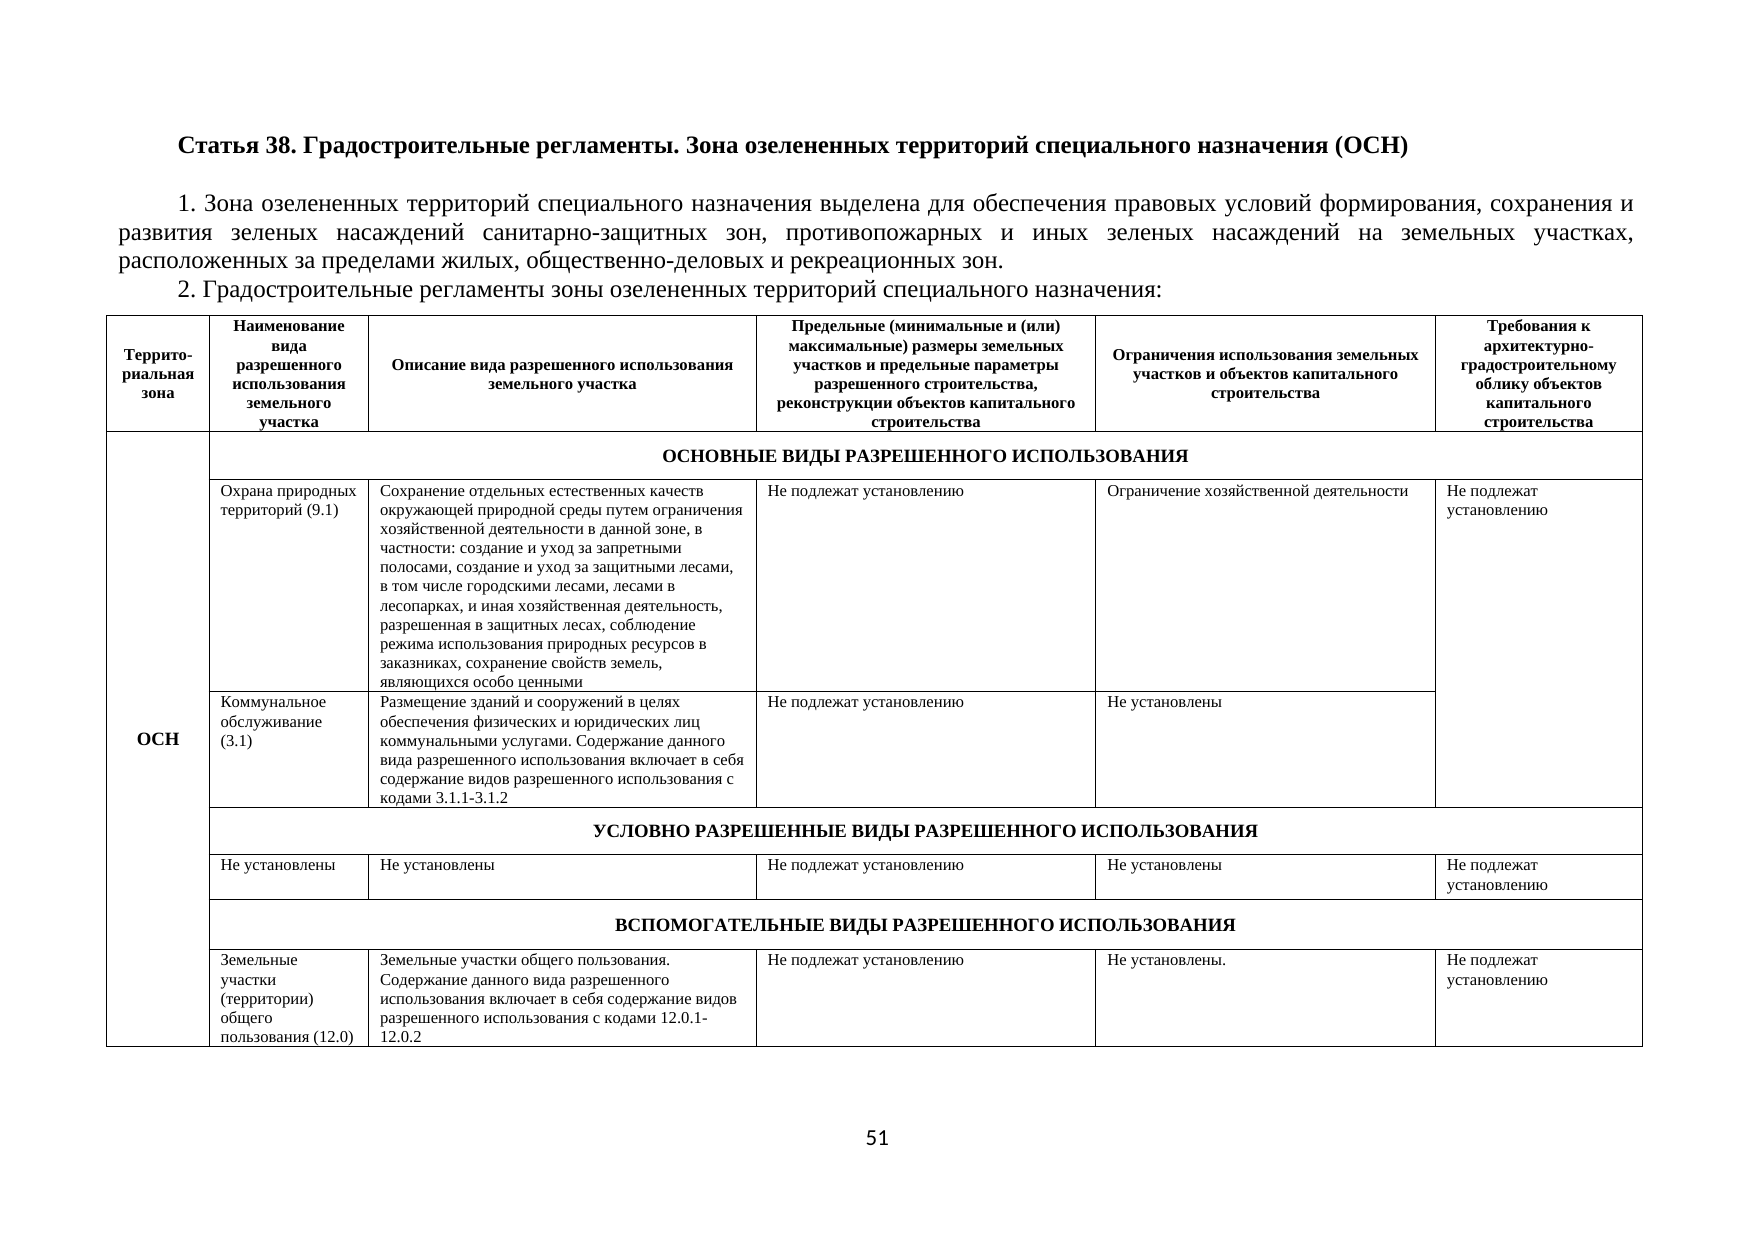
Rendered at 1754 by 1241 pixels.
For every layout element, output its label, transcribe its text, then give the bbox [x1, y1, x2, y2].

table_cell ВСПОМОГАТЕЛЬНЫЕ ВИДЫ РАЗРЕШЕННОГО ИСПОЛЬЗОВАНИЯ [210, 900, 1642, 949]
table_header Террито-риальная зона [107, 316, 209, 431]
table_cell Не установлены [369, 855, 756, 899]
table_cell Не подлежат установлению [757, 855, 1095, 899]
table_cell Не подлежат установлению [757, 480, 1095, 691]
table_header Требования к архитектурно-градостроительному облику объектов капитального строительства [1436, 316, 1642, 431]
table_cell Не установлены [210, 855, 368, 899]
table_header Наименование вида разрешенного использования земельного участка [210, 316, 368, 431]
table_cell Не подлежат установлению [1436, 950, 1642, 1046]
table_cell Не подлежат установлению [1436, 480, 1642, 807]
table_cell Земельные участки общего пользования. Содержание данного вида разрешенного использования включает в себя содержание видов разрешенного использования с кодами 12.0.1-12.0.2 [369, 950, 756, 1046]
table_cell Коммунальное обслуживание (3.1) [210, 692, 368, 807]
table_cell УСЛОВНО РАЗРЕШЕННЫЕ ВИДЫ РАЗРЕШЕННОГО ИСПОЛЬЗОВАНИЯ [210, 808, 1642, 854]
table_cell Не установлены [1096, 692, 1435, 807]
table_cell Размещение зданий и сооружений в целях обеспечения физических и юридических лиц коммунальными услугами. Содержание данного вида разрешенного использования включает в себя содержание видов разрешенного использования с кодами 3.1.1-3.1.2 [369, 692, 756, 807]
text 1. Зона озелененных территорий специального назначения выделена для обеспечения правовых условий формирования, сохранения и развития зеленых насаждений санитарно-защитных зон, противопожарных и иных зеленых насаждений на земельных участках, расположенных за пределами жилых, общественно-деловых и рекреационных зон. [118, 188, 1636, 274]
table_cell Не подлежат установлению [757, 950, 1095, 1046]
table_header Ограничения использования земельных участков и объектов капитального строительства [1096, 316, 1435, 431]
table_cell ОСН [107, 432, 209, 1046]
table_cell Охрана природных территорий (9.1) [210, 480, 368, 691]
table_cell ОСНОВНЫЕ ВИДЫ РАЗРЕШЕННОГО ИСПОЛЬЗОВАНИЯ [210, 432, 1642, 479]
table_cell Не установлены. [1096, 950, 1435, 1046]
table_cell Не подлежат установлению [1436, 855, 1642, 899]
table_cell Не установлены [1096, 855, 1435, 899]
table_header Предельные (минимальные и (или) максимальные) размеры земельных участков и предельные параметры разрешенного строительства, реконструкции объектов капитального строительства [757, 316, 1095, 431]
text Статья 38. Градостроительные регламенты. Зона озелененных территорий специального назначения (ОСН) [118, 131, 1636, 159]
table_cell Не подлежат установлению [757, 692, 1095, 807]
table_cell Ограничение хозяйственной деятельности [1096, 480, 1435, 691]
table_header Описание вида разрешенного использования земельного участка [369, 316, 756, 431]
table_cell Сохранение отдельных естественных качеств окружающей природной среды путем ограничения хозяйственной деятельности в данной зоне, в частности: создание и уход за запретными полосами, создание и уход за защитными лесами, в том числе городскими лесами, лесами в лесопарках, и иная хозяйственная деятельность, разрешенная в защитных лесах, соблюдение режима использования природных ресурсов в заказниках, сохранение свойств земель, являющихся особо ценными [369, 480, 756, 691]
text 2. Градостроительные регламенты зоны озелененных территорий специального назначения: [118, 274, 1636, 303]
table_cell Земельные участки (территории) общего пользования (12.0) [210, 950, 368, 1046]
